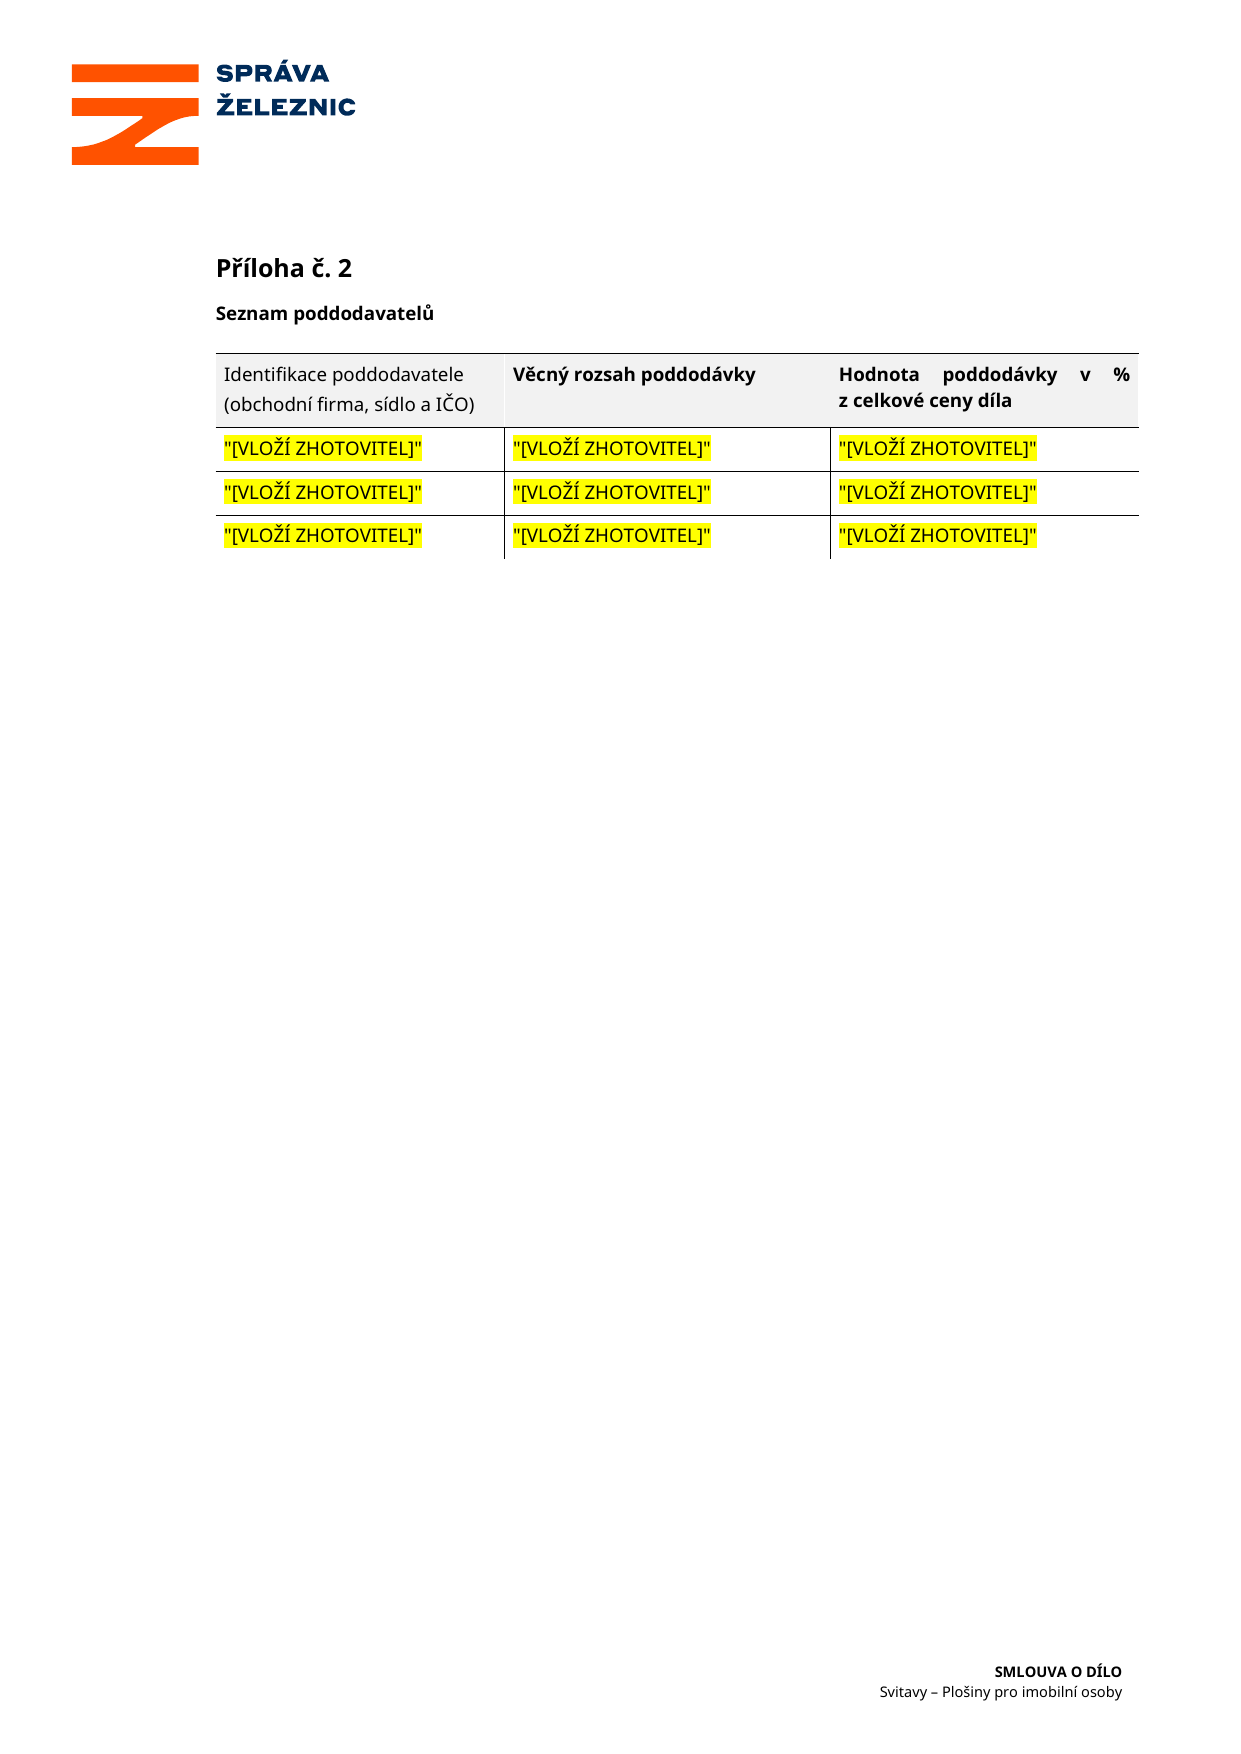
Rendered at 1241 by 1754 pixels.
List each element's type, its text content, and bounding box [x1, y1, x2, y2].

table_cell "[VLOŽÍ ZHOTOVITEL]" [831, 428, 1138, 471]
text Seznam poddodavatelů [216, 300, 1122, 326]
table_cell "[VLOŽÍ ZHOTOVITEL]" [216, 428, 504, 471]
table_cell "[VLOŽÍ ZHOTOVITEL]" [505, 516, 830, 558]
text Příloha č. 2 [216, 250, 1122, 284]
table_cell "[VLOŽÍ ZHOTOVITEL]" [505, 472, 830, 514]
table_cell "[VLOŽÍ ZHOTOVITEL]" [505, 428, 830, 471]
table_cell "[VLOŽÍ ZHOTOVITEL]" [831, 472, 1138, 514]
table_cell "[VLOŽÍ ZHOTOVITEL]" [216, 472, 504, 514]
table_header Identifikace poddodavatele (obchodní firma, sídlo a IČO) [216, 354, 504, 427]
table_header Věcný rozsah poddodávky [505, 354, 831, 427]
table_header Hodnota poddodávky v % z celkové ceny díla [831, 354, 1138, 427]
table_cell "[VLOŽÍ ZHOTOVITEL]" [831, 516, 1138, 558]
table_cell "[VLOŽÍ ZHOTOVITEL]" [216, 516, 504, 558]
